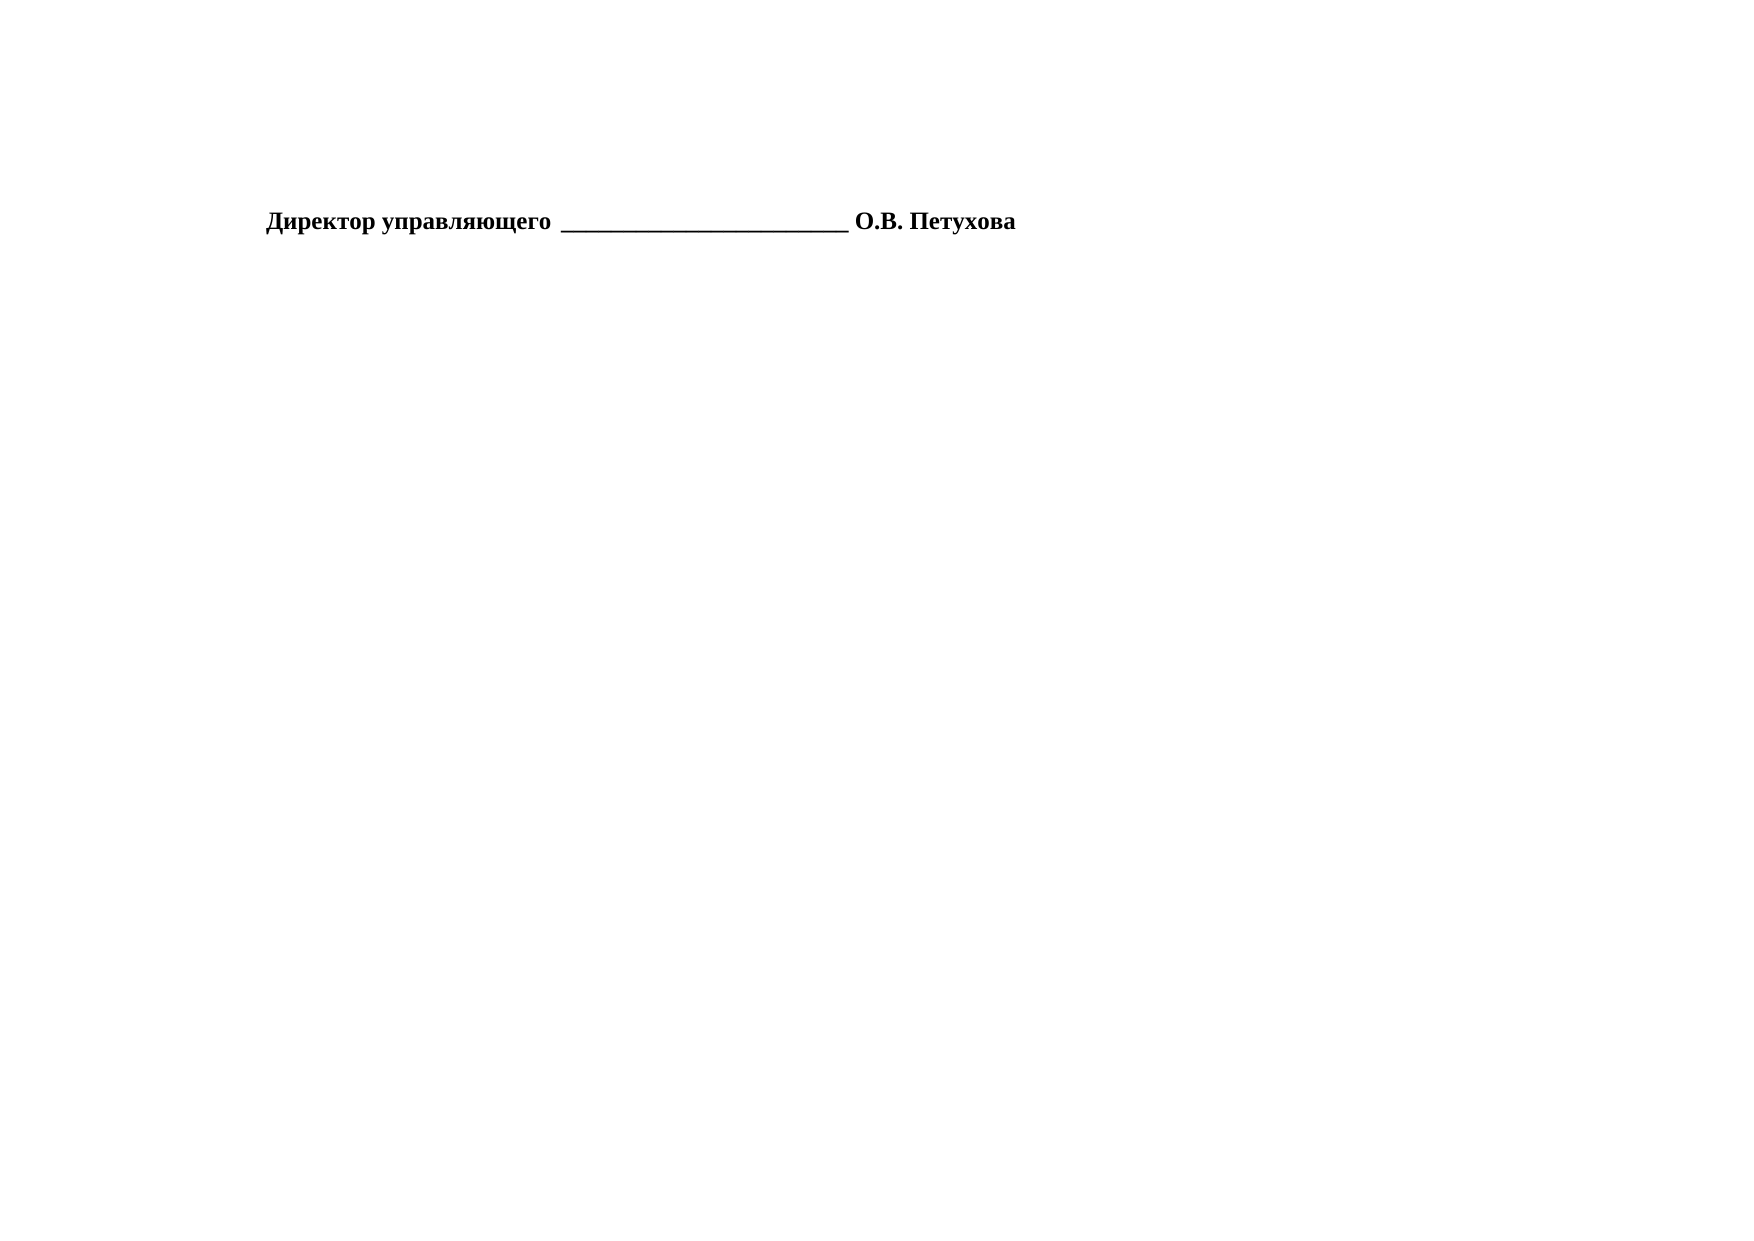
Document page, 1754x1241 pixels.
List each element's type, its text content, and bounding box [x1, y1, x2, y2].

text Директор управляющего _______________________ О.В. Петухова [133, 206, 1624, 235]
